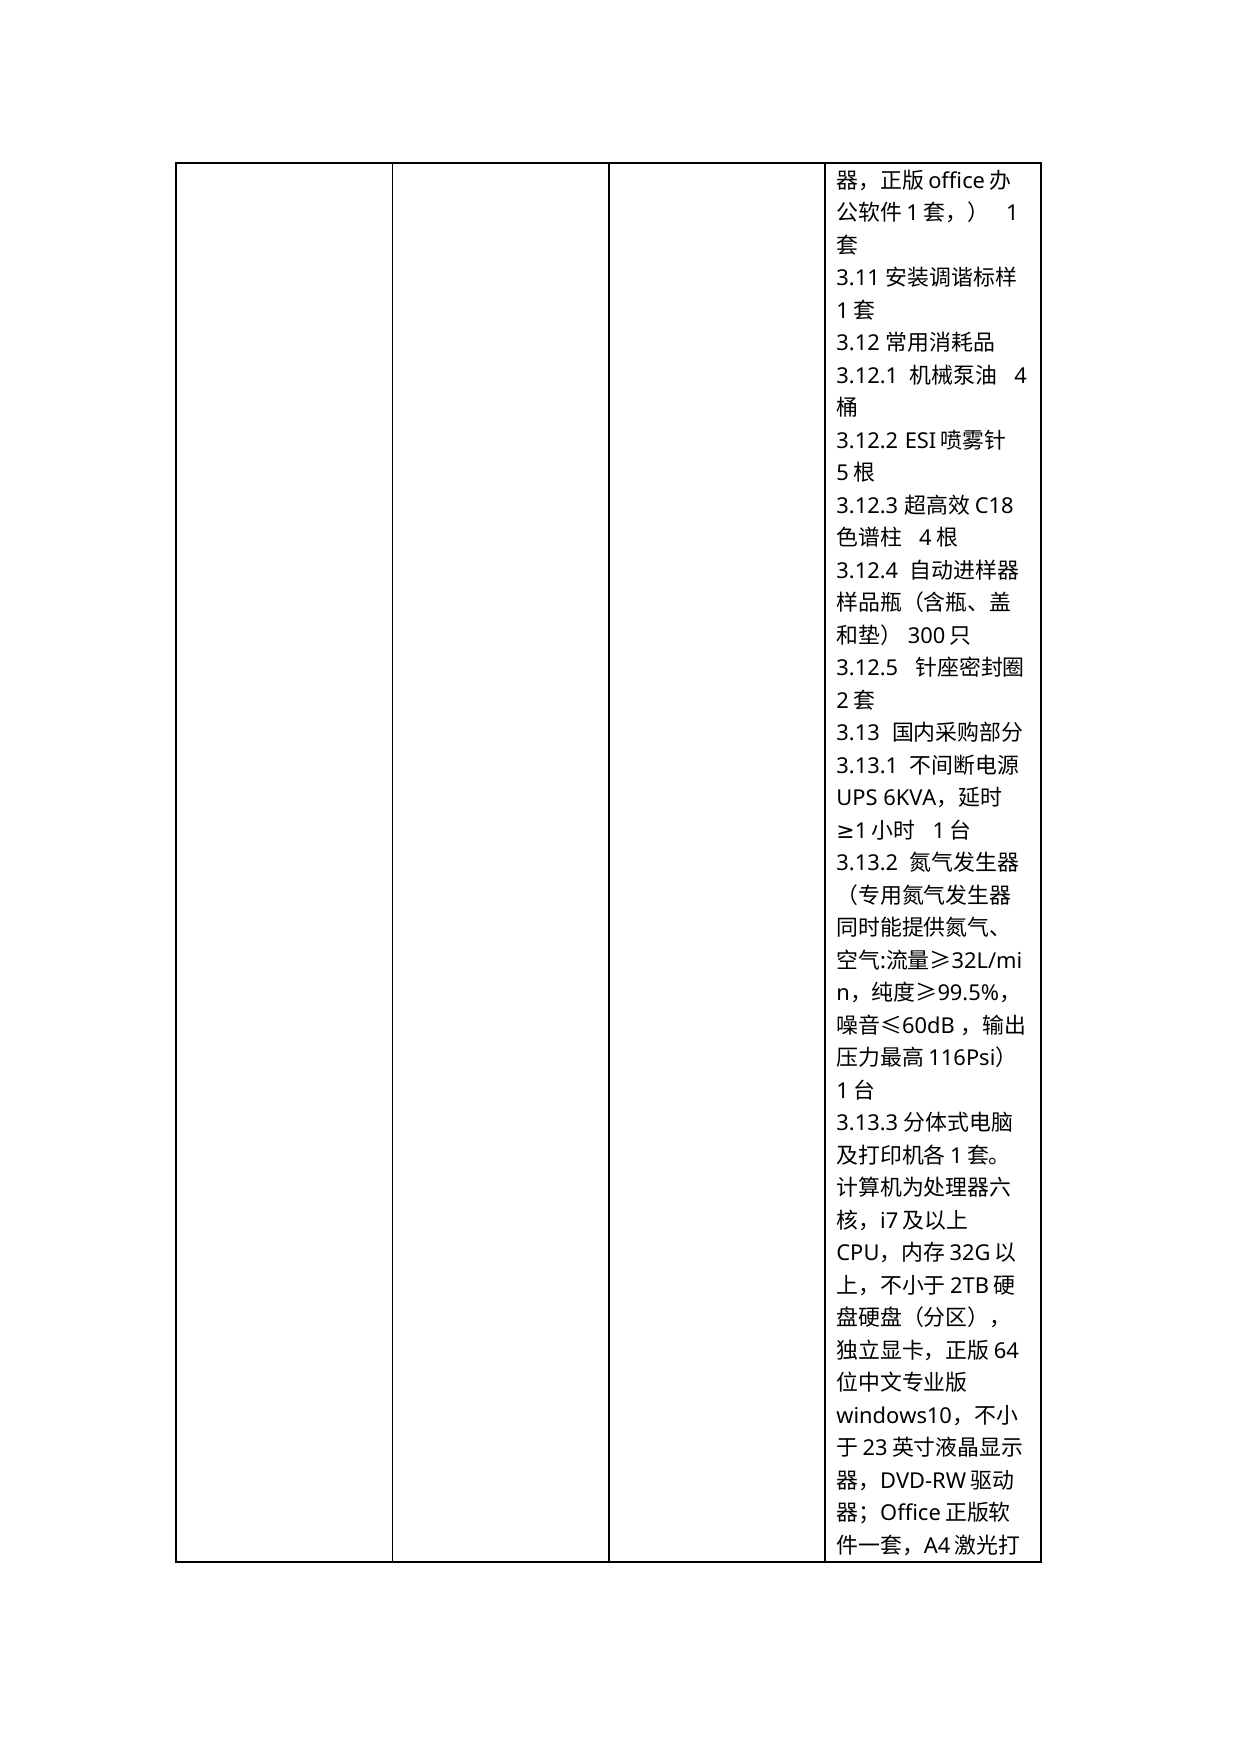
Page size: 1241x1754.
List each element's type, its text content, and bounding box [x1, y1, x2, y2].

table_cell 1 [393, 164, 608, 1561]
table_cell [610, 164, 824, 1561]
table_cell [826, 164, 1040, 1561]
table_cell [177, 164, 392, 1561]
